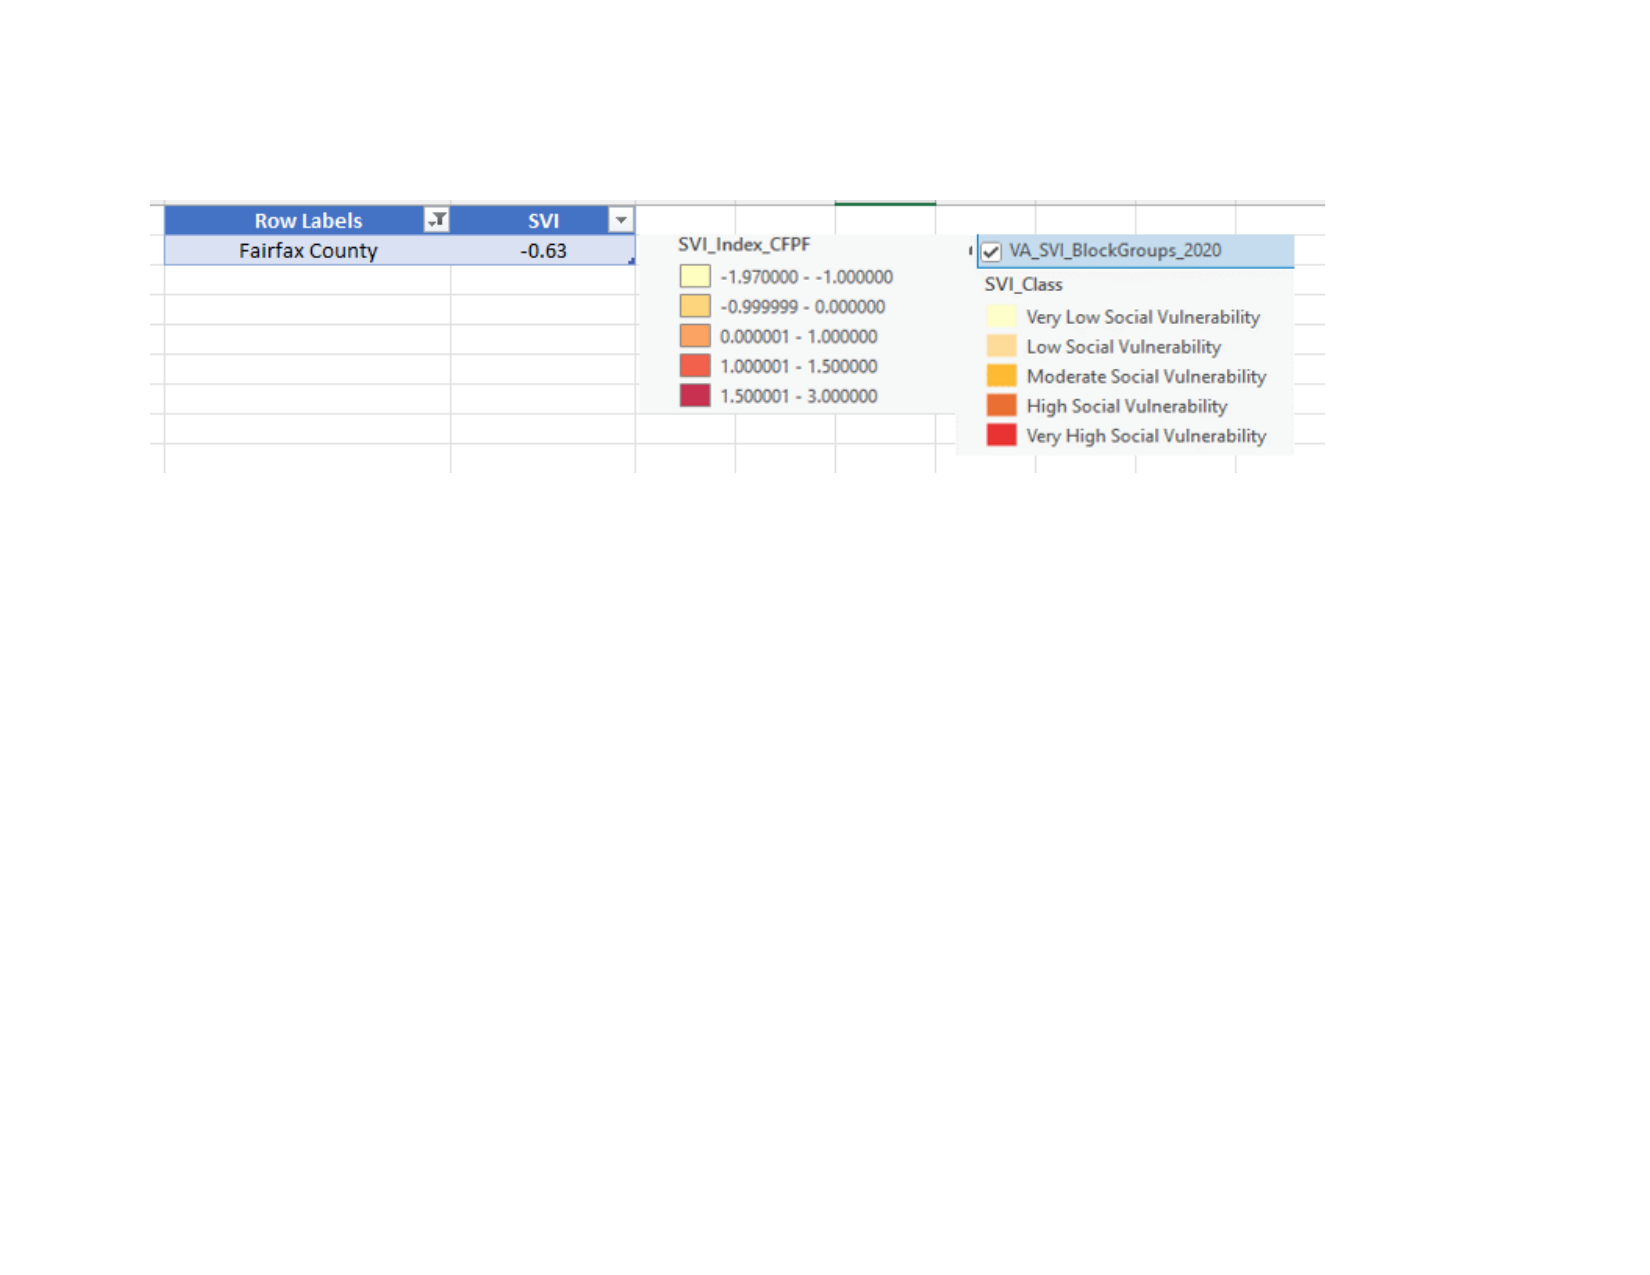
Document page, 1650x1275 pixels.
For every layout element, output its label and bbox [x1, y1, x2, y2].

picture [150, 200, 1325, 473]
